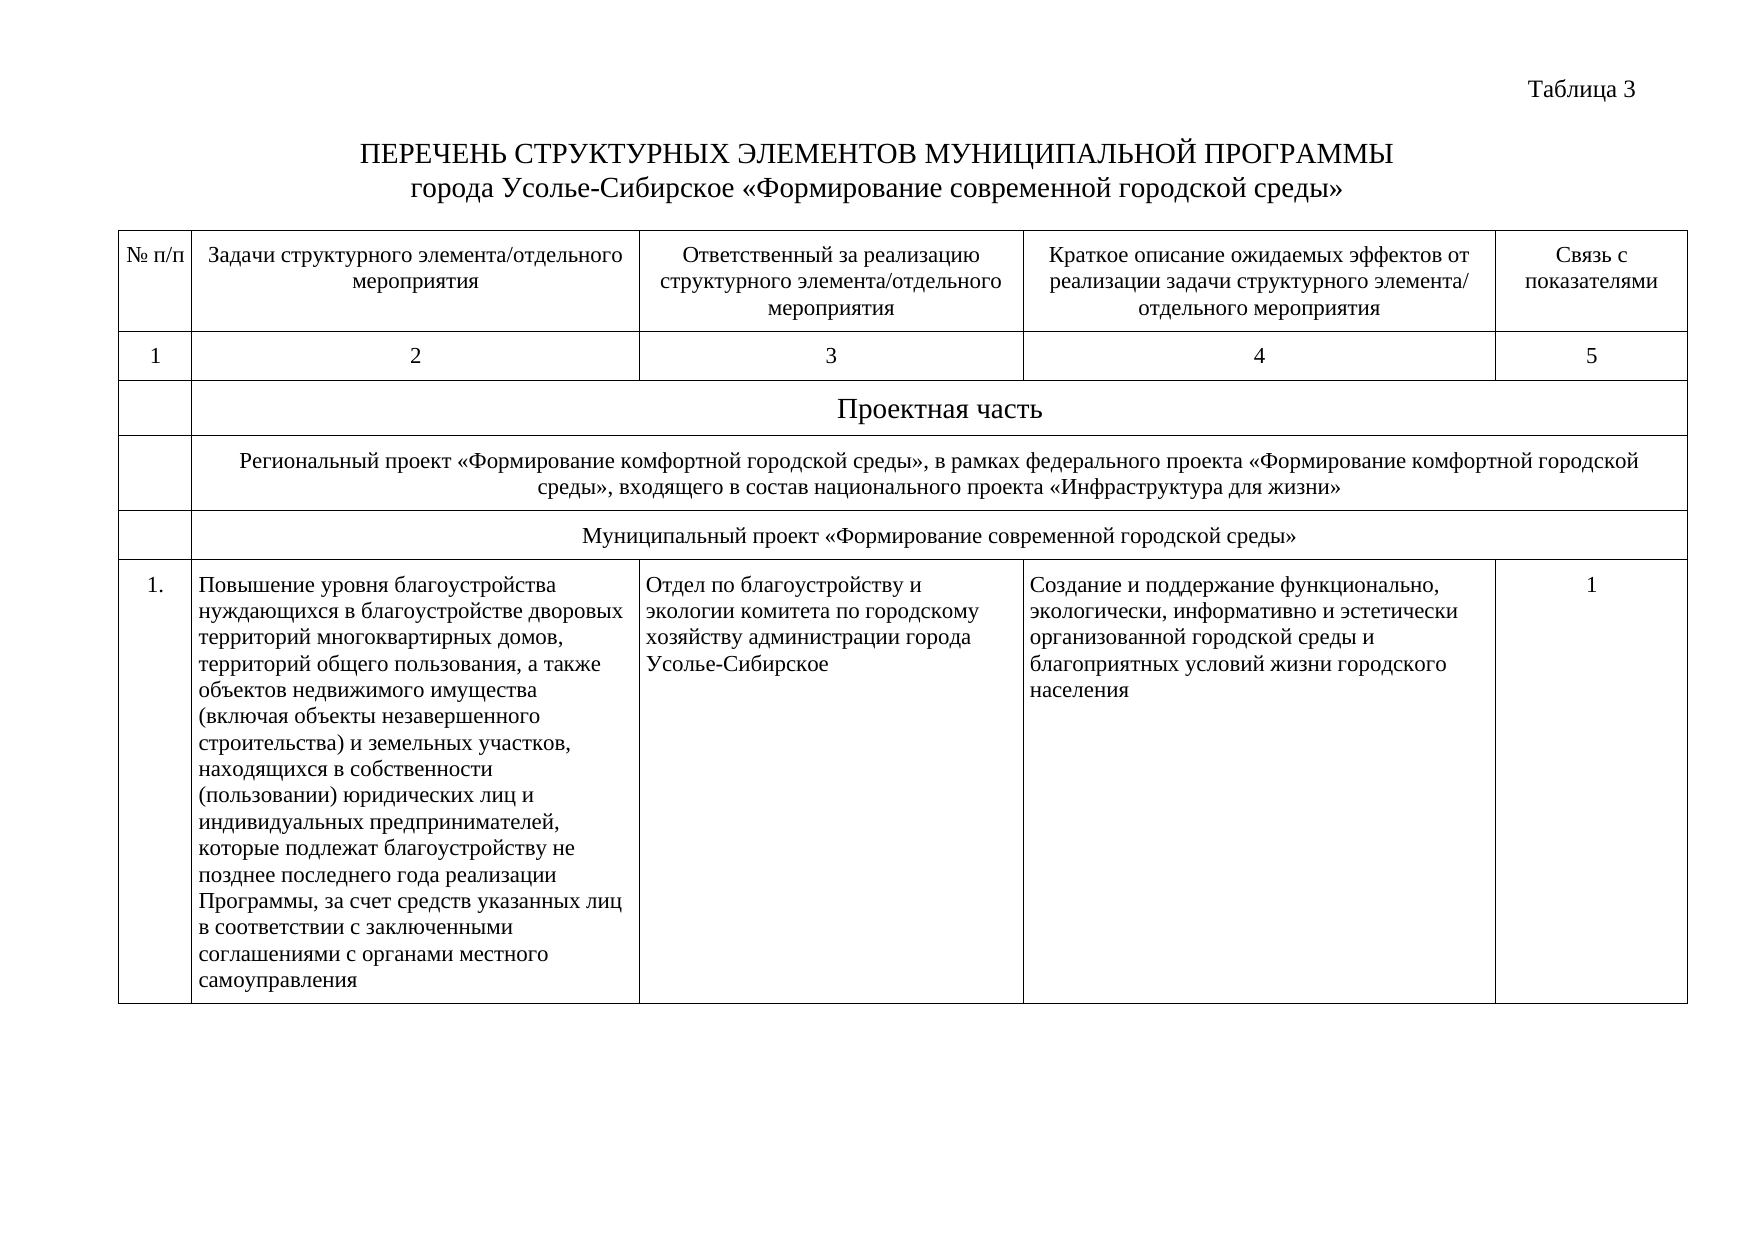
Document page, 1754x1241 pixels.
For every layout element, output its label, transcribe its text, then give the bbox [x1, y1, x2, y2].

table_cell Проектная часть [192, 381, 1687, 435]
table_cell [119, 511, 191, 559]
table_cell 1 [119, 332, 191, 379]
table_header № п/п [119, 231, 191, 331]
table_cell 4 [1024, 332, 1495, 379]
table_header Связь с показателями [1496, 231, 1687, 331]
table_cell Отдел по благоустройству и экологии комитета по городскому хозяйству администрации города Усолье-Сибирское [640, 560, 1023, 1003]
table_cell Муниципальный проект «Формирование современной городской среды» [192, 511, 1687, 559]
title города Усолье-Сибирское «Формирование современной городской среды» [118, 170, 1636, 203]
table_cell 2 [192, 332, 639, 379]
title ПЕРЕЧЕНЬ СТРУКТУРНЫХ ЭЛЕМЕНТОВ МУНИЦИПАЛЬНОЙ ПРОГРАММЫ [118, 136, 1636, 170]
title Таблица 3 [118, 74, 1636, 103]
table_header Краткое описание ожидаемых эффектов от реализации задачи структурного элемента/ отдельного мероприятия [1024, 231, 1495, 331]
table_cell 5 [1496, 332, 1687, 379]
table_cell [119, 436, 191, 510]
table_cell Региональный проект «Формирование комфортной городской среды», в рамках федерального проекта «Формирование комфортной городской среды», входящего в состав национального проекта «Инфраструктура для жизни» [192, 436, 1687, 510]
table_cell Создание и поддержание функционально, экологически, информативно и эстетически организованной городской среды и благоприятных условий жизни городского населения [1024, 560, 1495, 1003]
table_cell 1 [1496, 560, 1687, 1003]
table_header Ответственный за реализацию структурного элемента/отдельного мероприятия [640, 231, 1023, 331]
table_cell [119, 381, 191, 435]
table_cell 1. [119, 560, 191, 1003]
table_header Задачи структурного элемента/отдельного мероприятия [192, 231, 639, 331]
table_cell Повышение уровня благоустройства нуждающихся в благоустройстве дворовых территорий многоквартирных домов, территорий общего пользования, а также объектов недвижимого имущества (включая объекты незавершенного строительства) и земельных участков, находящихся в собственности (пользовании) юридических лиц и индивидуальных предпринимателей, которые подлежат благоустройству не позднее последнего года реализации Программы, за счет средств указанных лиц в соответствии с заключенными соглашениями с органами местного самоуправления [192, 560, 639, 1003]
table_cell 3 [640, 332, 1023, 379]
